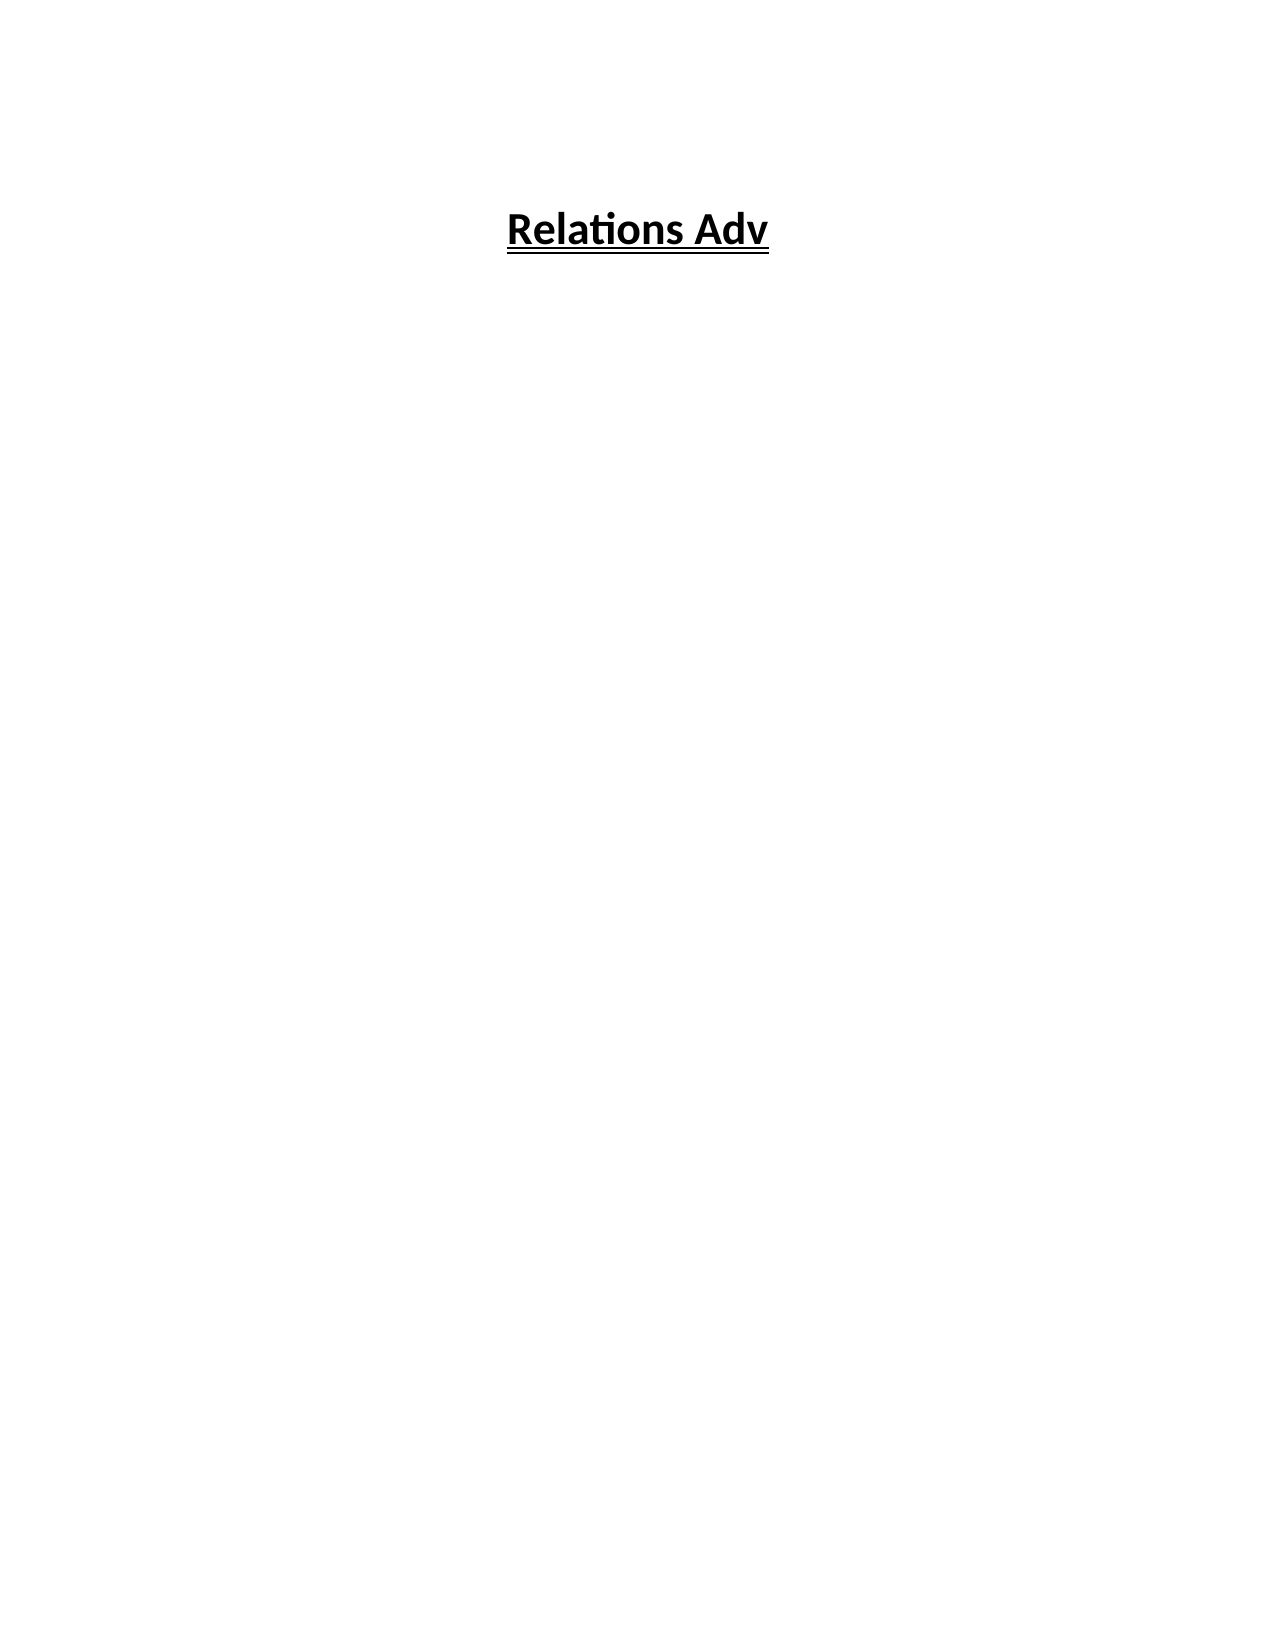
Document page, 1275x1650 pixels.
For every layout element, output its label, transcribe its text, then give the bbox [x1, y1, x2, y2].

subtitle Relations Adv [150, 200, 1125, 256]
